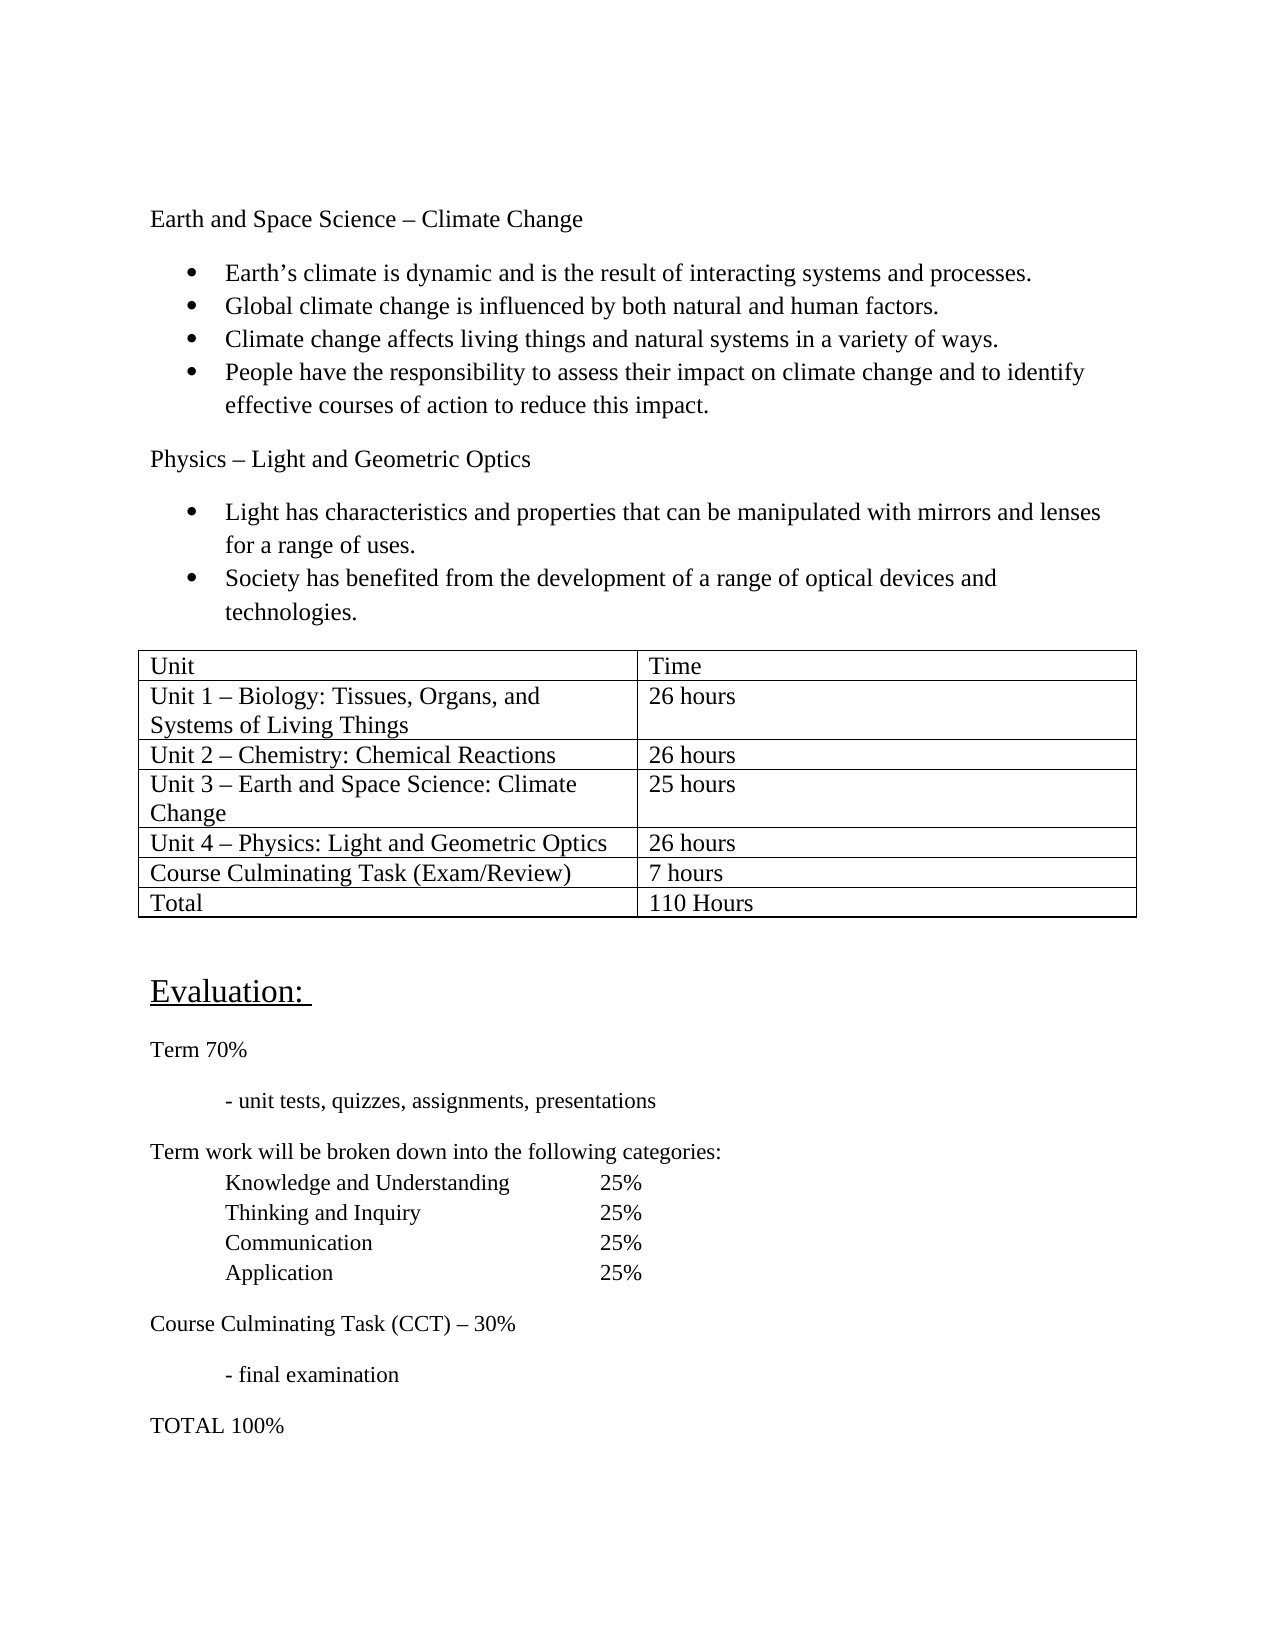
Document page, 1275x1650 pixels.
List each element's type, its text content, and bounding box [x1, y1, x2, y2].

table_cell 25 hours [638, 770, 1136, 827]
table_cell Unit 4 – Physics: Light and Geometric Optics [139, 828, 637, 857]
text Earth and Space Science – Climate Change [150, 204, 1125, 233]
table_cell Unit 3 – Earth and Space Science: Climate Change [139, 770, 637, 827]
table_cell 26 hours [638, 681, 1136, 739]
text Evaluation: [150, 971, 1125, 1010]
table_cell 26 hours [638, 828, 1136, 857]
list Society has benefited from the development of a range of optical devices and technologies. [187, 563, 1125, 625]
list Global climate change is influenced by both natural and human factors. [187, 291, 1125, 319]
table_cell 110 Hours [638, 888, 1136, 916]
list Light has characteristics and properties that can be manipulated with mirrors and lenses for a range of uses. [187, 497, 1125, 559]
text - unit tests, quizzes, assignments, presentations [150, 1087, 1125, 1114]
table_cell 7 hours [638, 858, 1136, 887]
table_cell 26 hours [638, 740, 1136, 768]
text Physics – Light and Geometric Optics [150, 444, 1125, 472]
list Earth’s climate is dynamic and is the result of interacting systems and processes. [187, 258, 1125, 286]
list People have the responsibility to assess their impact on climate change and to identify effective courses of action to reduce this impact. [187, 357, 1125, 418]
text Term 70% [150, 1036, 1125, 1063]
text TOTAL 100% [150, 1412, 1125, 1439]
table_cell Total [139, 888, 637, 916]
table_cell Course Culminating Task (Exam/Review) [139, 858, 637, 887]
table_header Time [638, 651, 1136, 680]
text Term work will be broken down into the following categories: Knowledge and Understanding 25% Thinking and Inquiry 25% Communication 25% Application 25% [150, 1138, 1125, 1286]
list Climate change affects living things and natural systems in a variety of ways. [187, 324, 1125, 352]
table_header Unit [139, 651, 637, 680]
table_cell Unit 2 – Chemistry: Chemical Reactions [139, 740, 637, 768]
text Course Culminating Task (CCT) – 30% [150, 1310, 1125, 1337]
text - final examination [150, 1361, 1125, 1388]
table_cell Unit 1 – Biology: Tissues, Organs, and Systems of Living Things [139, 681, 637, 739]
